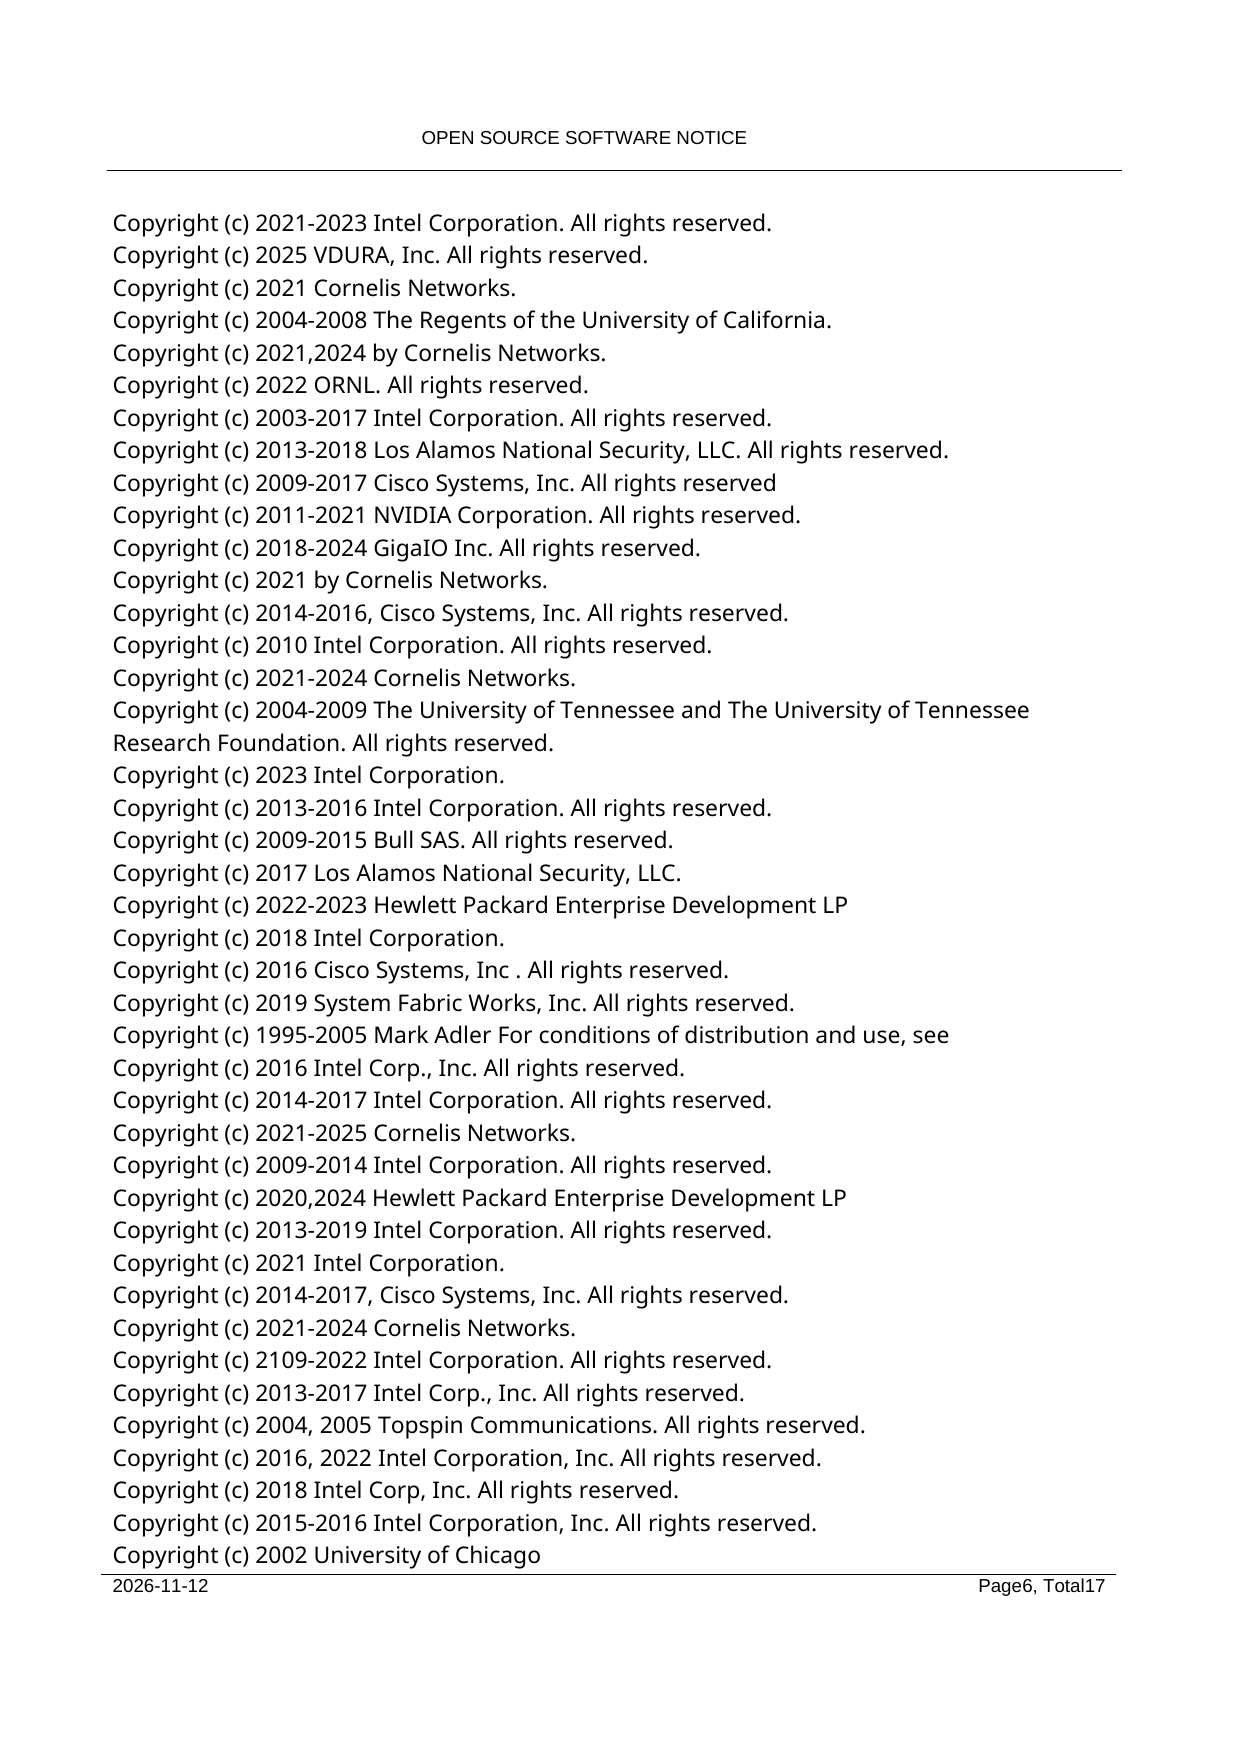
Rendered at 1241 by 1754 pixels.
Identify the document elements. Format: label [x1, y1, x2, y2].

text [112, 206, 1128, 1571]
